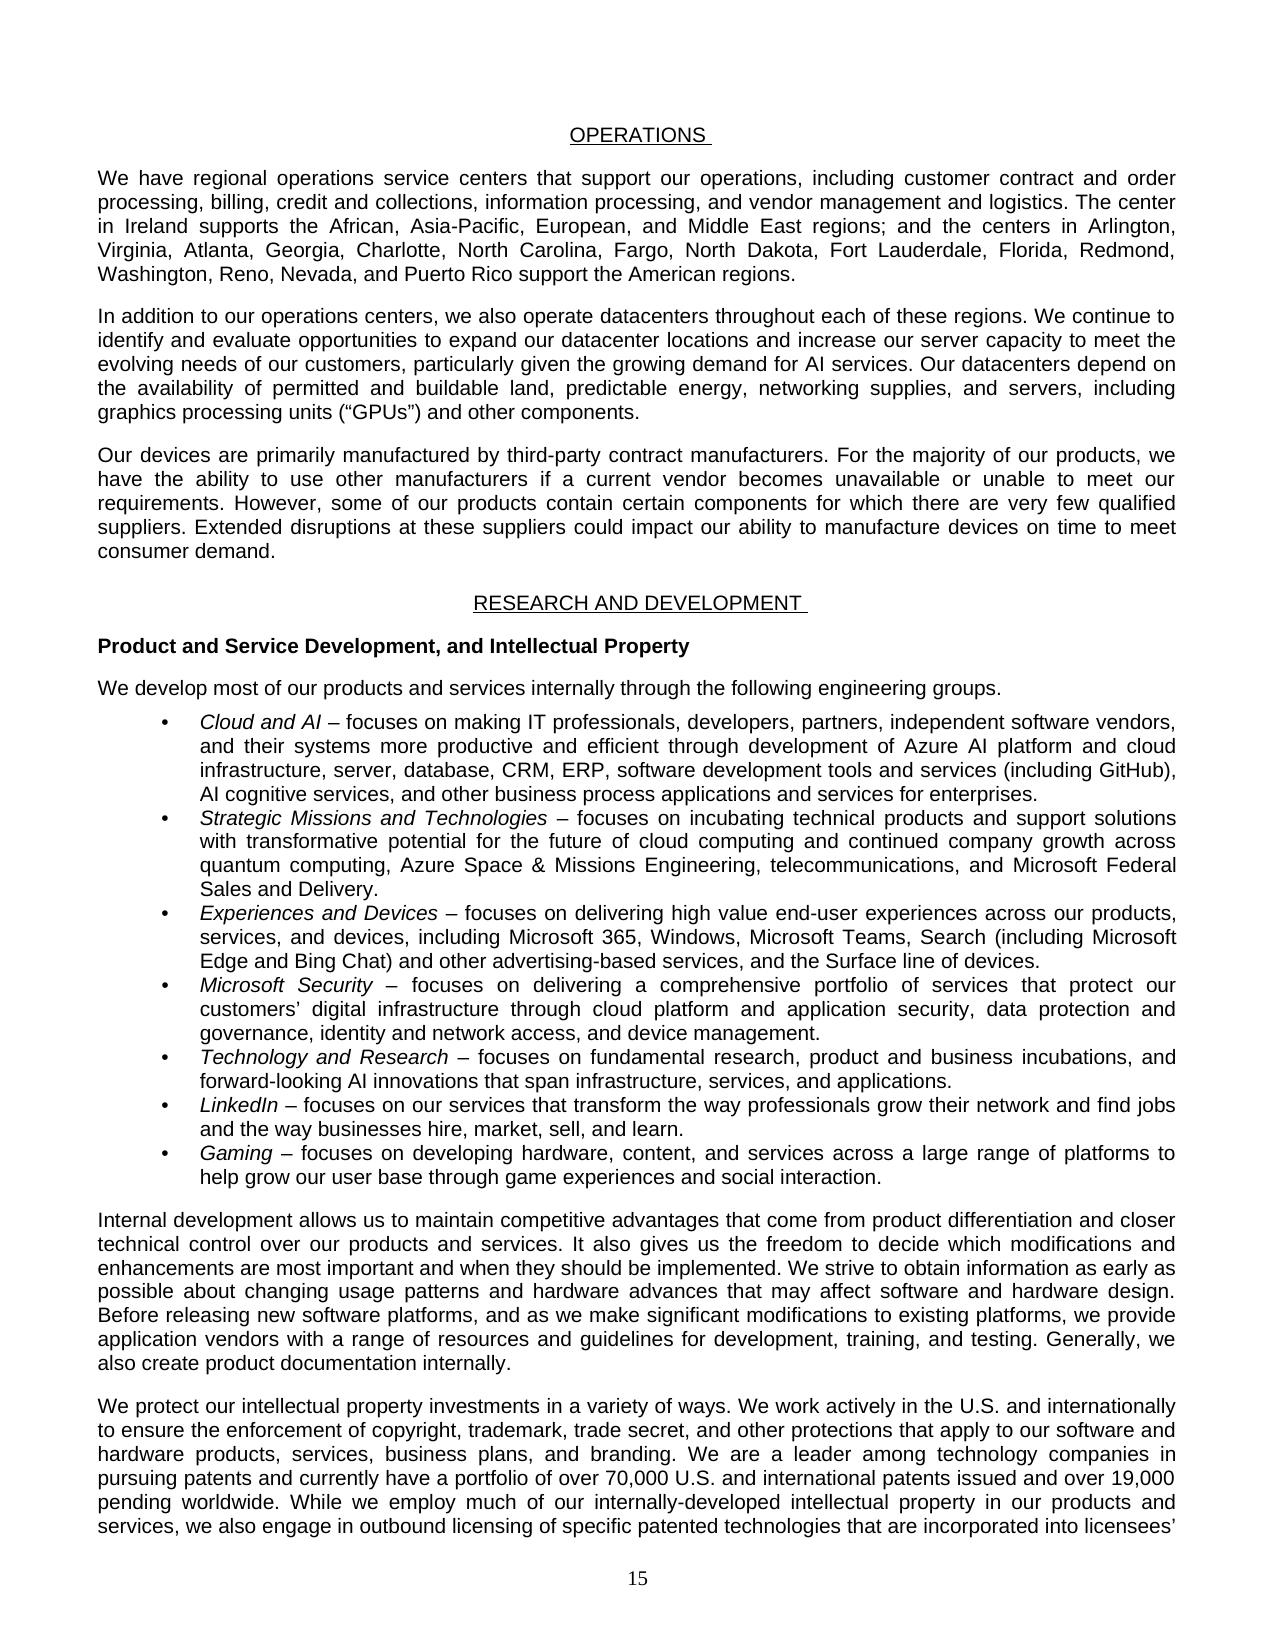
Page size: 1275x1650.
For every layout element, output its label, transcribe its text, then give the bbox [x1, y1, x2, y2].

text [97, 1394, 1177, 1538]
text OPERATIONS [97, 123, 1177, 147]
list LinkedIn – focuses on our services that transform the way professionals grow their network and find jobs and the way businesses hire, market, sell, and learn. [161, 1093, 1177, 1141]
text We have regional operations service centers that support our operations, including customer contract and order processing, billing, credit and collections, information processing, and vendor management and logistics. The center in Ireland supports the African, Asia-Pacific, European, and Middle East regions; and the centers in Arlington, Virginia, Atlanta, Georgia, Charlotte, North Carolina, Fargo, North Dakota, Fort Lauderdale, Florida, Redmond, Washington, Reno, Nevada, and Puerto Rico support the American regions. [97, 166, 1177, 286]
list Strategic Missions and Technologies – focuses on incubating technical products and support solutions with transformative potential for the future of cloud computing and continued company growth across quantum computing, Azure Space & Missions Engineering, telecommunications, and Microsoft Federal Sales and Delivery. [161, 805, 1177, 901]
text Product and Service Development, and Intellectual Property [97, 633, 1177, 657]
list Technology and Research – focuses on fundamental research, product and business incubations, and forward-looking AI innovations that span infrastructure, services, and applications. [161, 1045, 1177, 1093]
text In addition to our operations centers, we also operate datacenters throughout each of these regions. We continue to identify and evaluate opportunities to expand our datacenter locations and increase our server capacity to meet the evolving needs of our customers, particularly given the growing demand for AI services. Our datacenters depend on the availability of permitted and buildable land, predictable energy, networking supplies, and servers, including graphics processing units (“GPUs”) and other components. [97, 304, 1177, 424]
list Gaming – focuses on developing hardware, content, and services across a large range of platforms to help grow our user base through game experiences and social interaction. [161, 1141, 1177, 1189]
list Microsoft Security – focuses on delivering a comprehensive portfolio of services that protect our customers’ digital infrastructure through cloud platform and application security, data protection and governance, identity and network access, and device management. [161, 973, 1177, 1045]
list Cloud and AI – focuses on making IT professionals, developers, partners, independent software vendors, and their systems more productive and efficient through development of Azure AI platform and cloud infrastructure, server, database, CRM, ERP, software development tools and services (including GitHub), AI cognitive services, and other business process applications and services for enterprises. [161, 709, 1177, 805]
text Internal development allows us to maintain competitive advantages that come from product differentiation and closer technical control over our products and services. It also gives us the freedom to decide which modifications and enhancements are most important and when they should be implemented. We strive to obtain information as early as possible about changing usage patterns and hardware advances that may affect software and hardware design. Before releasing new software platforms, and as we make significant modifications to existing platforms, we provide application vendors with a range of resources and guidelines for development, training, and testing. Generally, we also create product documentation internally. [97, 1207, 1177, 1375]
text We develop most of our products and services internally through the following engineering groups. [97, 676, 1177, 700]
list Experiences and Devices – focuses on delivering high value end-user experiences across our products, services, and devices, including Microsoft 365, Windows, Microsoft Teams, Search (including Microsoft Edge and Bing Chat) and other advertising-based services, and the Surface line of devices. [161, 901, 1177, 973]
text RESEARCH AND DEVELOPMENT [97, 591, 1177, 615]
text Our devices are primarily manufactured by third-party contract manufacturers. For the majority of our products, we have the ability to use other manufacturers if a current vendor becomes unavailable or unable to meet our requirements. However, some of our products contain certain components for which there are very few qualified suppliers. Extended disruptions at these suppliers could impact our ability to manufacture devices on time to meet consumer demand. [97, 443, 1177, 563]
